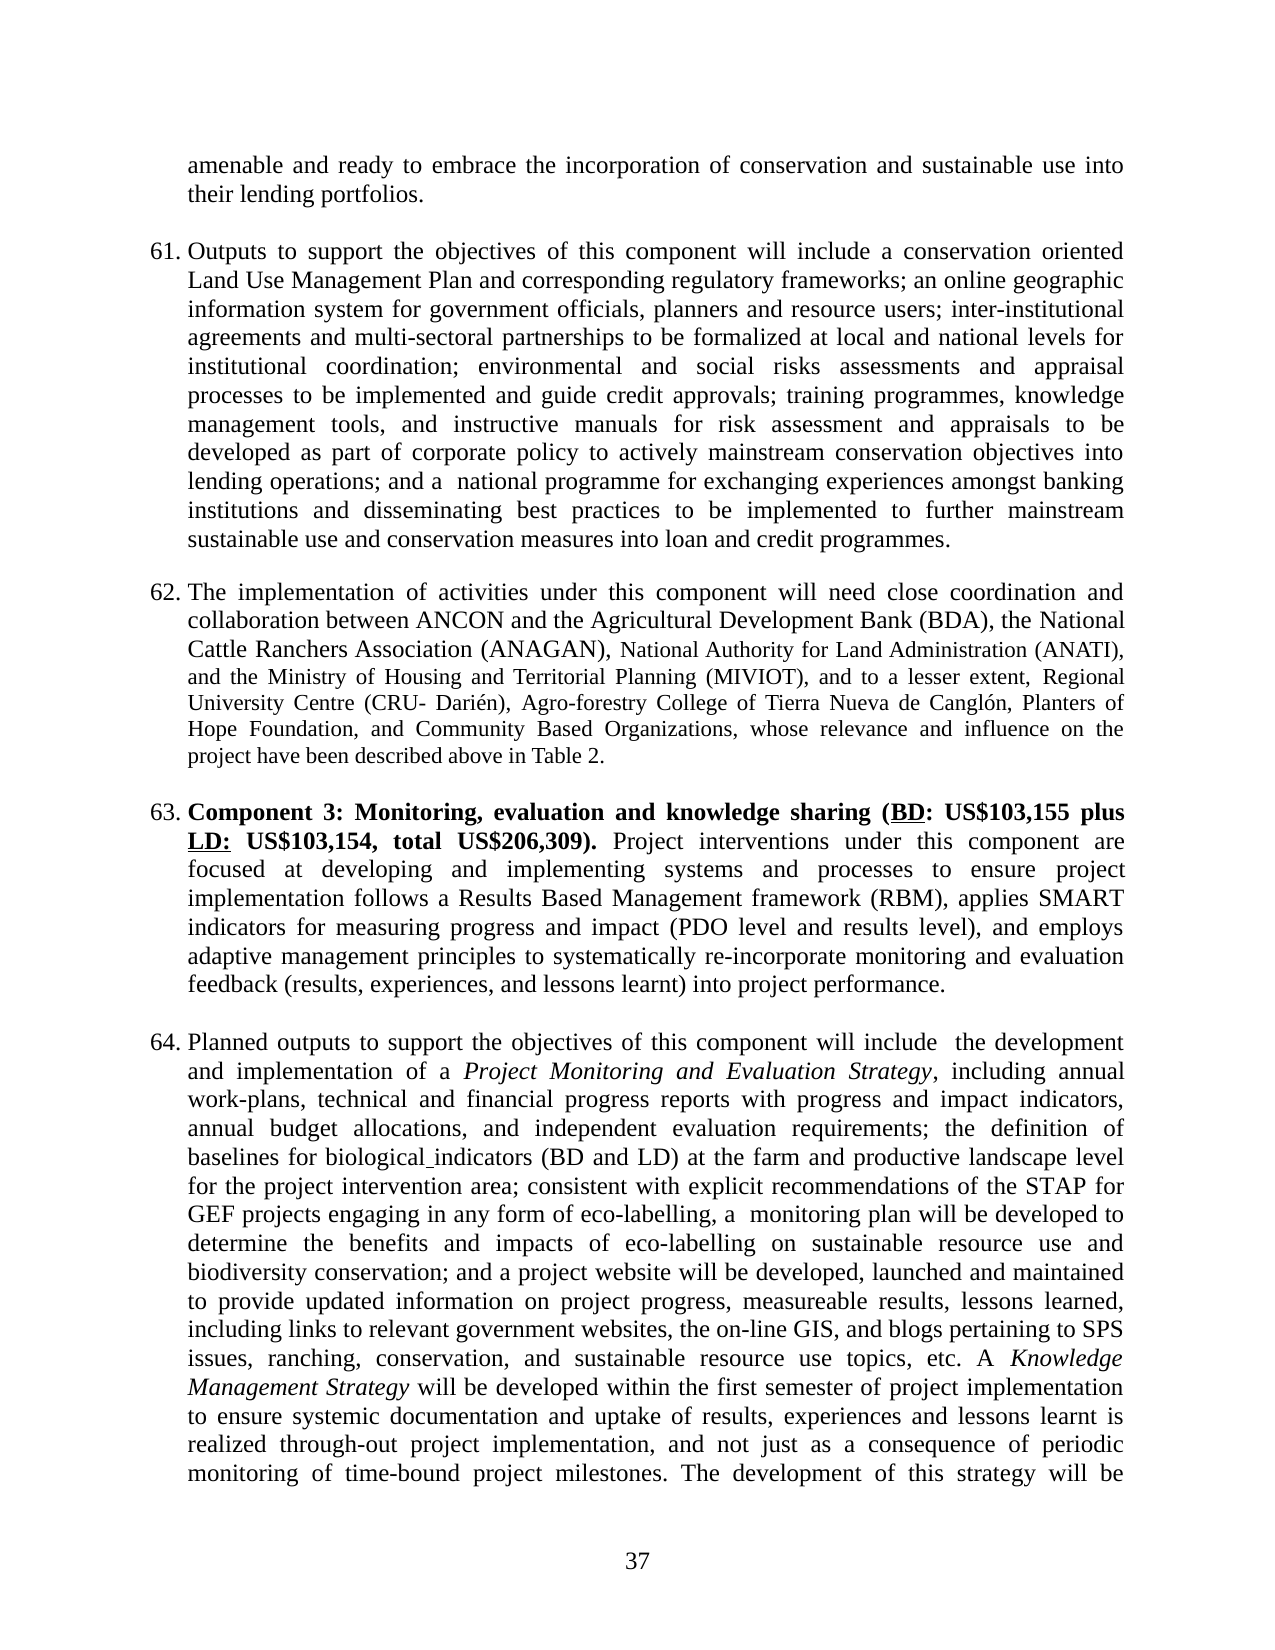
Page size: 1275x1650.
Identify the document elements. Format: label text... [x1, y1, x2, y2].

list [150, 150, 1125, 207]
list The implementation of activities under this component will need close coordination and collaboration between ANCON and the Agricultural Development Bank (BDA), the National Cattle Ranchers Association (ANAGAN), National Authority for Land Administration (ANATI), and the Ministry of Housing and Territorial Planning (MIVIOT), and to a lesser extent, Regional University Centre (CRU- Darién), Agro-forestry College of Tierra Nueva de Canglón, Planters of Hope Foundation, and Community Based Organizations, whose relevance and influence on the project have been described above in Table 2. [150, 577, 1125, 768]
list Component 3: Monitoring, evaluation and knowledge sharing (BD: US$103,155 plus LD: US$103,154, total US$206,309). Project interventions under this component are focused at developing and implementing systems and processes to ensure project implementation follows a Results Based Management framework (RBM), applies SMART indicators for measuring progress and impact (PDO level and results level), and employs adaptive management principles to systematically re-incorporate monitoring and evaluation feedback (results, experiences, and lessons learnt) into project performance. [150, 797, 1125, 998]
list Outputs to support the objectives of this component will include a conservation oriented Land Use Management Plan and corresponding regulatory frameworks; an online geographic information system for government officials, planners and resource users; inter-institutional agreements and multi-sectoral partnerships to be formalized at local and national levels for institutional coordination; environmental and social risks assessments and appraisal processes to be implemented and guide credit approvals; training programmes, knowledge management tools, and instructive manuals for risk assessment and appraisals to be developed as part of corporate policy to actively mainstream conservation objectives into lending operations; and a national programme for exchanging experiences amongst banking institutions and disseminating best practices to be implemented to further mainstream sustainable use and conservation measures into loan and credit programmes. [150, 236, 1125, 552]
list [150, 1027, 1125, 1487]
